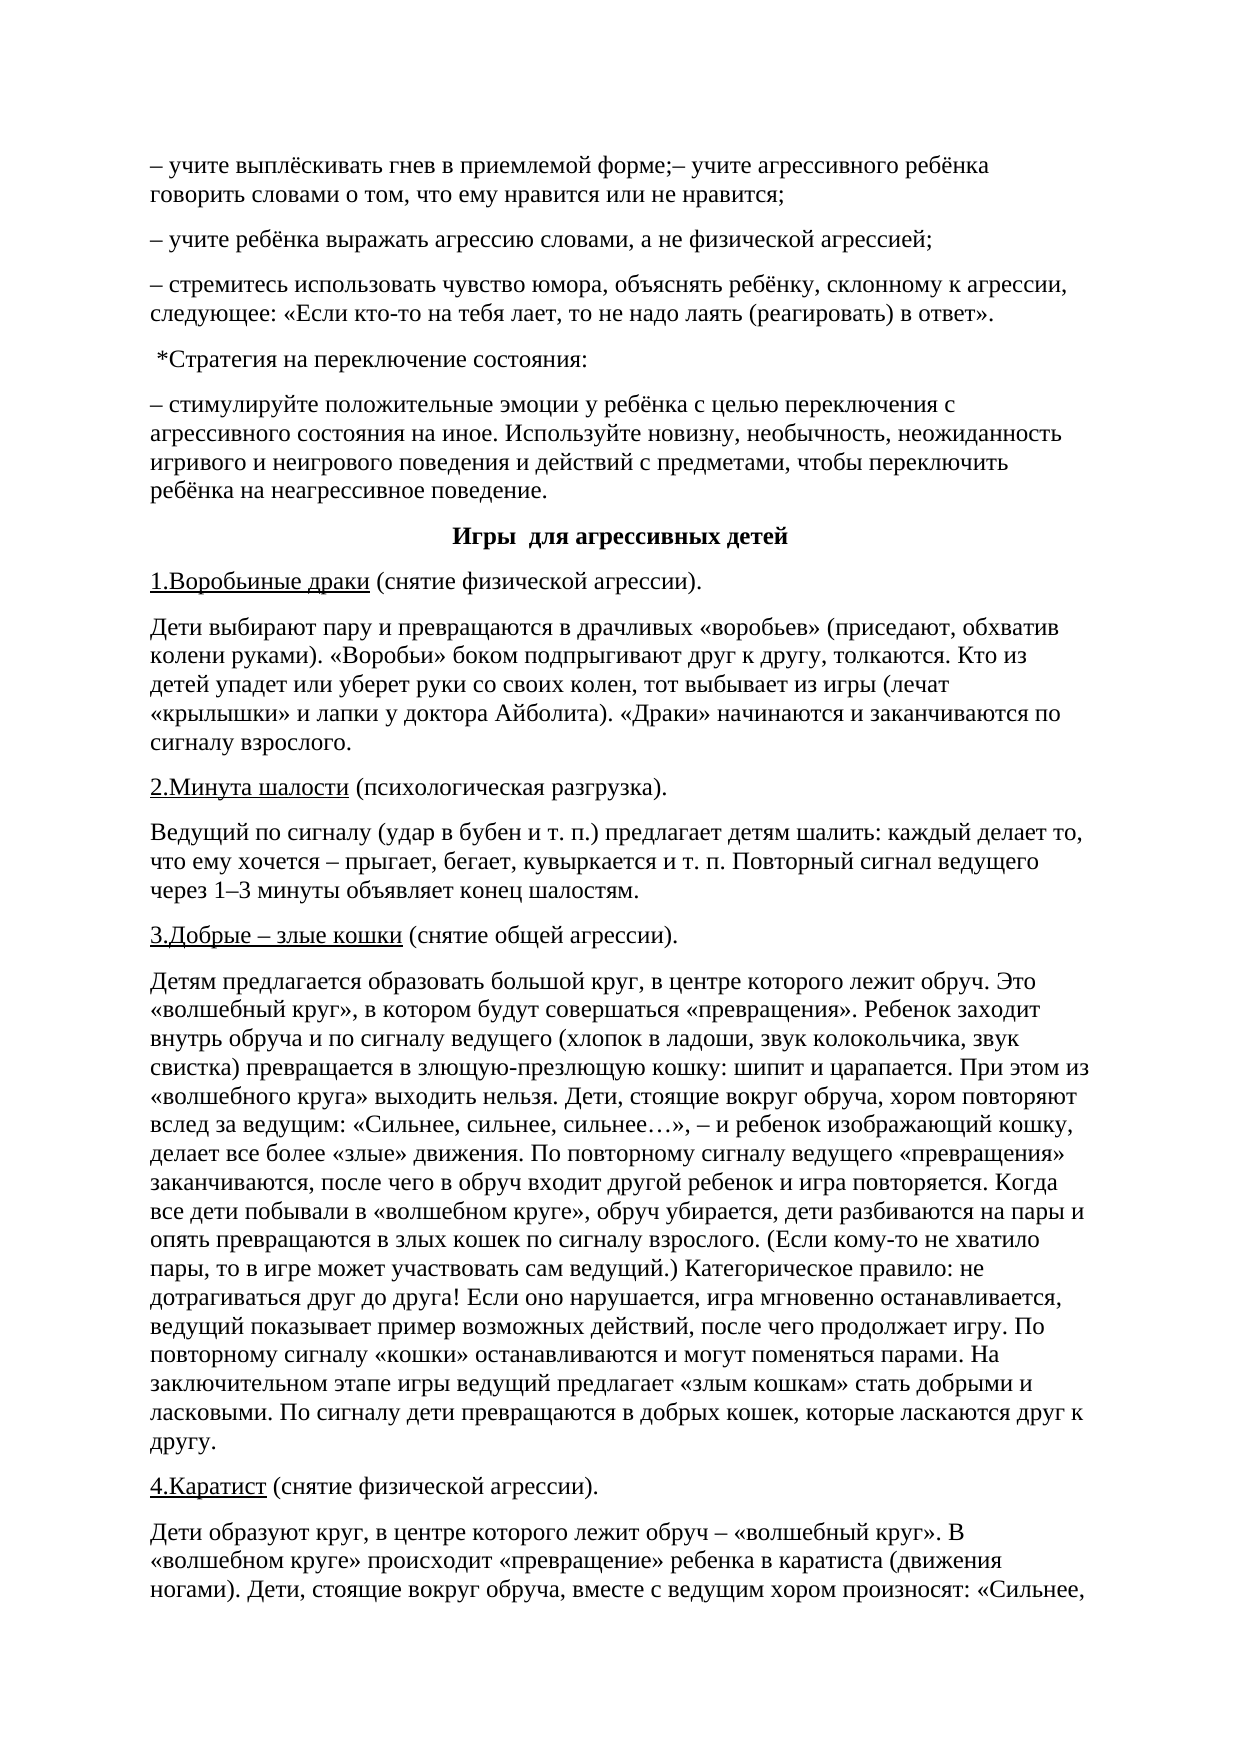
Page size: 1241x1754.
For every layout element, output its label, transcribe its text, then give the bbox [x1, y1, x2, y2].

text Игры для агрессивных детей [150, 521, 1090, 549]
text Дети выбирают пару и превращаются в драчливых «воробьев» (приседают, обхватив колени руками). «Воробьи» боком подпрыгивают друг к другу, толкаются. Кто из детей упадет или уберет руки со своих колен, тот выбывает из игры (лечат «крылышки» и лапки у доктора Айболита). «Драки» начинаются и заканчиваются по сигналу взрослого. [150, 612, 1090, 755]
text – стремитесь использовать чувство юмора, объяснять ребёнку, склонному к агрессии, следующее: «Если кто-то на тебя лает, то не надо лаять (реагировать) в ответ». [150, 269, 1090, 327]
text Детям предлагается образовать большой круг, в центре которого лежит обруч. Это «волшебный круг», в котором будут совершаться «превращения». Ребенок заходит внутрь обруча и по сигналу ведущего (хлопок в ладоши, звук колокольчика, звук свистка) превращается в злющую-презлющую кошку: шипит и царапается. При этом из «волшебного круга» выходить нельзя. Дети, стоящие вокруг обруча, хором повторяют вслед за ведущим: «Сильнее, сильнее, сильнее…», – и ребенок изображающий кошку, делает все более «злые» движения. По повторному сигналу ведущего «превращения» заканчиваются, после чего в обруч входит другой ребенок и игра повторяется. Когда все дети побывали в «волшебном круге», обруч убирается, дети разбиваются на пары и опять превращаются в злых кошек по сигналу взрослого. (Если кому-то не хватило пары, то в игре может участвовать сам ведущий.) Категорическое правило: не дотрагиваться друг до друга! Если оно нарушается, игра мгновенно останавливается, ведущий показывает пример возможных действий, после чего продолжает игру. По повторному сигналу «кошки» останавливаются и могут поменяться парами. На заключительном этапе игры ведущий предлагает «злым кошкам» стать добрыми и ласковыми. По сигналу дети превращаются в добрых кошек, которые ласкаются друг к другу. [150, 966, 1090, 1454]
text 2.Минута шалости (психологическая разгрузка). [150, 772, 1090, 801]
text 1.Воробьиные драки (снятие физической агрессии). [150, 566, 1090, 595]
text *Стратегия на переключение состояния: [150, 344, 1090, 372]
text – стимулируйте положительные эмоции у ребёнка с целью переключения с агрессивного состояния на иное. Используйте новизну, необычность, неожиданность игривого и неигрового поведения и действий с предметами, чтобы переключить ребёнка на неагрессивное поведение. [150, 389, 1090, 504]
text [150, 1517, 1090, 1603]
text Ведущий по сигналу (удар в бубен и т. п.) предлагает детям шалить: каждый делает то, что ему хочется – прыгает, бегает, кувыркается и т. п. Повторный сигнал ведущего через 1–3 минуты объявляет конец шалостям. [150, 817, 1090, 904]
text 4.Каратист (снятие физической агрессии). [150, 1471, 1090, 1500]
text 3.Добрые – злые кошки (снятие общей агрессии). [150, 920, 1090, 949]
text – учите выплёскивать гнев в приемлемой форме;– учите агрессивного ребёнка говорить словами о том, что ему нравится или не нравится; [150, 150, 1090, 207]
text – учите ребёнка выражать агрессию словами, а не физической агрессией; [150, 224, 1090, 253]
